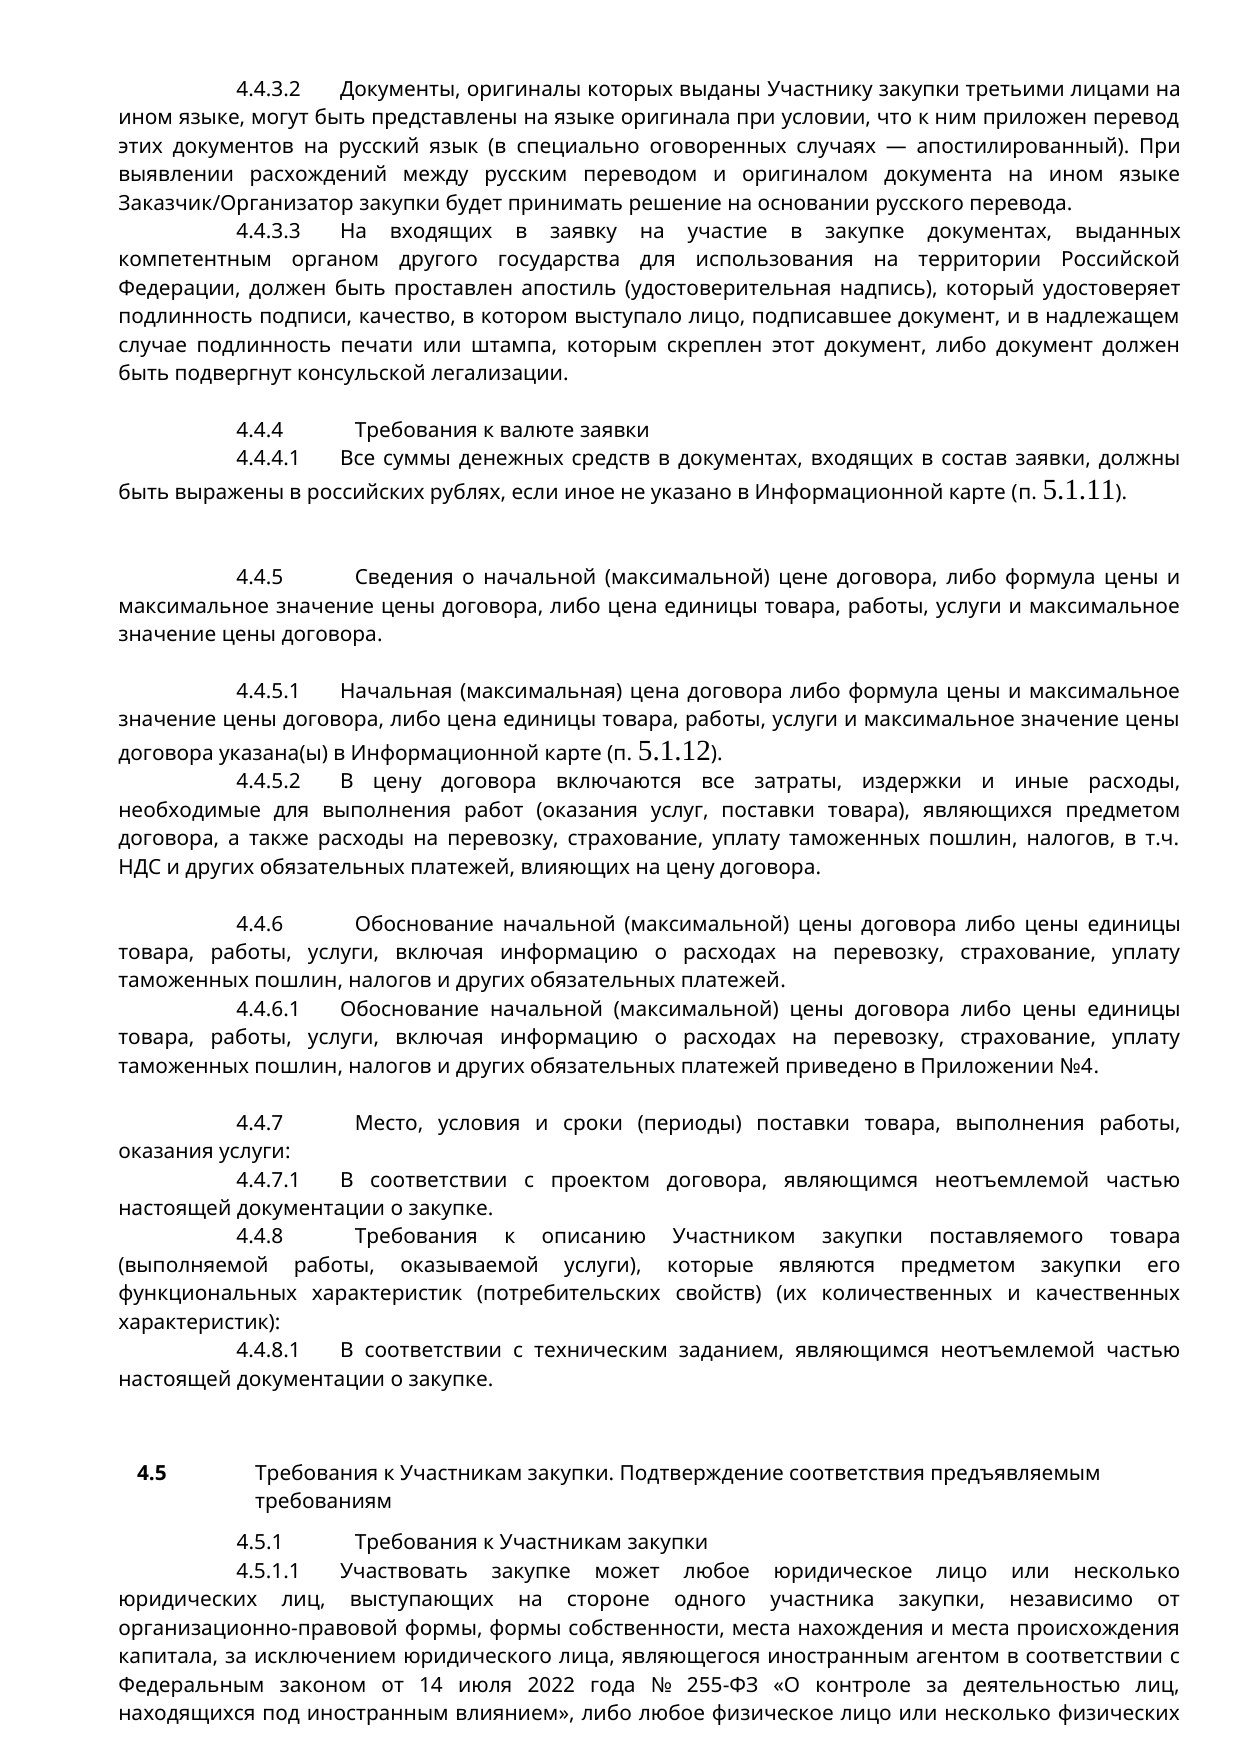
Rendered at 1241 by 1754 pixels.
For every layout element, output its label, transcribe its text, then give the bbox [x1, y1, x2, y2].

list В соответствии с проектом договора, являющимся неотъемлемой частью настоящей документации о закупке. [118, 1165, 1181, 1222]
list Обоснование начальной (максимальной) цены договора либо цены единицы товара, работы, услуги, включая информацию о расходах на перевозку, страхование, уплату таможенных пошлин, налогов и других обязательных платежей. [118, 909, 1181, 994]
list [118, 1556, 1181, 1727]
list Начальная (максимальная) цена договора либо формула цены и максимальное значение цены договора, либо цена единицы товара, работы, услуги и максимальное значение цены договора указана(ы) в Информационной карте (п. 5.1.12). [118, 676, 1181, 767]
list Требования к описанию Участником закупки поставляемого товара (выполняемой работы, оказываемой услуги), которые являются предметом закупки его функциональных характеристик (потребительских свойств) (их количественных и качественных характеристик): [118, 1222, 1181, 1335]
list Требования к валюте заявки [118, 415, 1181, 443]
list В цену договора включаются все затраты, издержки и иные расходы, необходимые для выполнения работ (оказания услуг, поставки товара), являющихся предметом договора, а также расходы на перевозку, страхование, уплату таможенных пошлин, налогов, в т.ч. НДС и других обязательных платежей, влияющих на цену договора. [118, 767, 1181, 880]
list Документы, оригиналы которых выданы Участнику закупки третьими лицами на ином языке, могут быть представлены на языке оригинала при условии, что к ним приложен перевод этих документов на русский язык (в специально оговоренных случаях — апостилированный). При выявлении расхождений между русским переводом и оригиналом документа на ином языке Заказчик/Организатор закупки будет принимать решение на основании русского перевода. [118, 74, 1181, 216]
list Место, условия и сроки (периоды) поставки товара, выполнения работы, оказания услуги: [118, 1108, 1181, 1165]
list В соответствии с техническим заданием, являющимся неотъемлемой частью настоящей документации о закупке. [118, 1335, 1181, 1392]
list Требования к Участникам закупки [236, 1527, 1181, 1556]
list Все суммы денежных средств в документах, входящих в состав заявки, должны быть выражены в российских рублях, если иное не указано в Информационной карте (п. 5.1.11). [118, 443, 1181, 506]
list Обоснование начальной (максимальной) цены договора либо цены единицы товара, работы, услуги, включая информацию о расходах на перевозку, страхование, уплату таможенных пошлин, налогов и других обязательных платежей приведено в Приложении №4. [118, 994, 1181, 1079]
list На входящих в заявку на участие в закупке документах, выданных компетентным органом другого государства для использования на территории Российской Федерации, должен быть проставлен апостиль (удостоверительная надпись), который удостоверяет подлинность подписи, качество, в котором выступало лицо, подписавшее документ, и в надлежащем случае подлинность печати или штампа, которым скреплен этот документ, либо документ должен быть подвергнут консульской легализации. [118, 216, 1181, 387]
list Сведения о начальной (максимальной) цене договора, либо формула цены и максимальное значение цены договора, либо цена единицы товара, работы, услуги и максимальное значение цены договора. [118, 562, 1181, 648]
subtitle Требования к Участникам закупки. Подтверждение соответствия предъявляемым требованиям [137, 1458, 1181, 1515]
